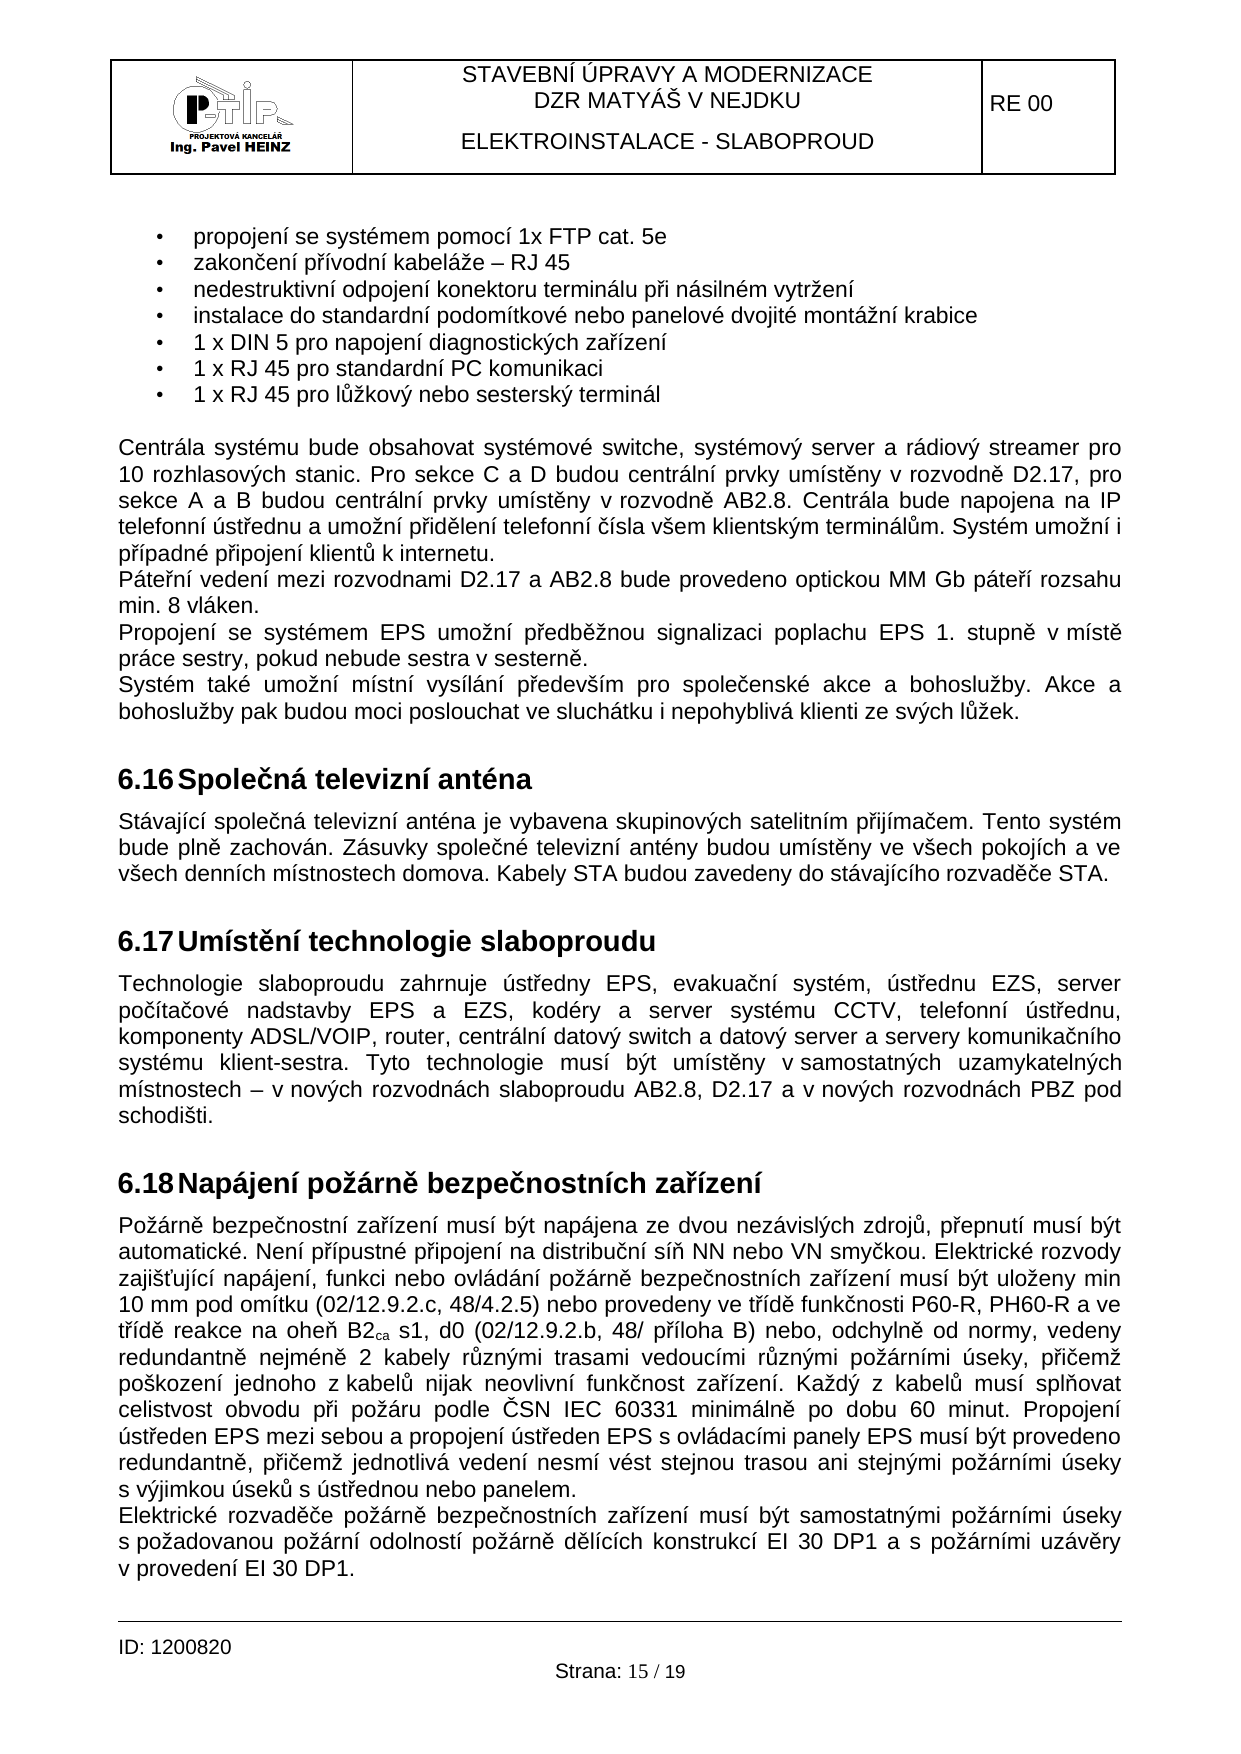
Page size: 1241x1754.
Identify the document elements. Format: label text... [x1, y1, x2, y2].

text Elektrické rozvaděče požárně bezpečnostních zařízení musí být samostatnými požárními úseky s požadovanou požární odolností požárně dělících konstrukcí EI 30 DP1 a s požárními uzávěry v provedení EI 30 DP1. [118, 1502, 1122, 1581]
list instalace do standardní podomítkové nebo panelové dvojité montážní krabice [156, 302, 1122, 328]
text Stávající společná televizní anténa je vybavena skupinových satelitním přijímačem. Tento systém bude plně zachován. Zásuvky společné televizní antény budou umístěny ve všech pokojích a ve všech denních místnostech domova. Kabely STA budou zavedeny do stávajícího rozvaděče STA. [118, 808, 1122, 887]
text Požárně bezpečnostní zařízení musí být napájena ze dvou nezávislých zdrojů, přepnutí musí být automatické. Není přípustné připojení na distribuční síň NN nebo VN smyčkou. Elektrické rozvody zajišťující napájení, funkci nebo ovládání požárně bezpečnostních zařízení musí být uloženy min 10 mm pod omítku (02/12.9.2.c, 48/4.2.5) nebo provedeny ve třídě funkčnosti P60-R, PH60-R a ve třídě reakce na oheň B2ca s1, d0 (02/12.9.2.b, 48/ příloha B) nebo, odchylně od normy, vedeny redundantně nejméně 2 kabely různými trasami vedoucími různými požárními úseky, přičemž poškození jednoho z kabelů nijak neovlivní funkčnost zařízení. Každý z kabelů musí splňovat celistvost obvodu při požáru podle ČSN IEC 60331 minimálně po dobu 60 minut. Propojení ústředen EPS mezi sebou a propojení ústředen EPS s ovládacími panely EPS musí být provedeno redundantně, přičemž jednotlivá vedení nesmí vést stejnou trasou ani stejnými požárními úseky s výjimkou úseků s ústřednou nebo panelem. [118, 1212, 1122, 1502]
text Systém také umožní místní vysílání především pro společenské akce a bohoslužby. Akce a bohoslužby pak budou moci poslouchat ve sluchátku i nepohyblivá klienti ze svých lůžek. [118, 671, 1122, 724]
text Technologie slaboproudu zahrnuje ústředny EPS, evakuační systém, ústřednu EZS, server počítačové nadstavby EPS a EZS, kodéry a server systému CCTV, telefonní ústřednu, komponenty ADSL/VOIP, router, centrální datový switch a datový server a servery komunikačního systému klient-sestra. Tyto technologie musí být umístěny v samostatných uzamykatelných místnostech – v nových rozvodnách slaboproudu AB2.8, D2.17 a v nových rozvodnách PBZ pod schodišti. [118, 970, 1122, 1128]
text Páteřní vedení mezi rozvodnami D2.17 a AB2.8 bude provedeno optickou MM Gb páteří rozsahu min. 8 vláken. [118, 566, 1122, 619]
text Centrála systému bude obsahovat systémové switche, systémový server a rádiový streamer pro 10 rozhlasových stanic. Pro sekce C a D budou centrální prvky umístěny v rozvodně D2.17, pro sekce A a B budou centrální prvky umístěny v rozvodně AB2.8. Centrála bude napojena na IP telefonní ústřednu a umožní přidělení telefonní čísla všem klientským terminálům. Systém umožní i případné připojení klientů k internetu. [118, 434, 1122, 566]
list 1 x RJ 45 pro standardní PC komunikaci [156, 355, 1122, 381]
list zakončení přívodní kabeláže – RJ 45 [156, 249, 1122, 276]
subtitle Napájení požárně bezpečnostních zařízení [117, 1166, 1122, 1199]
picture [165, 73, 299, 163]
list propojení se systémem pomocí 1x FTP cat. 5e [156, 223, 1122, 249]
list 1 x DIN 5 pro napojení diagnostických zařízení [156, 328, 1122, 355]
text Propojení se systémem EPS umožní předběžnou signalizaci poplachu EPS 1. stupně v místě práce sestry, pokud nebude sestra v sesterně. [118, 619, 1122, 671]
subtitle Společná televizní anténa [117, 762, 1122, 795]
list nedestruktivní odpojení konektoru terminálu při násilném vytržení [156, 276, 1122, 302]
list 1 x RJ 45 pro lůžkový nebo sesterský terminál [156, 381, 1122, 408]
subtitle Umístění technologie slaboproudu [117, 924, 1122, 958]
